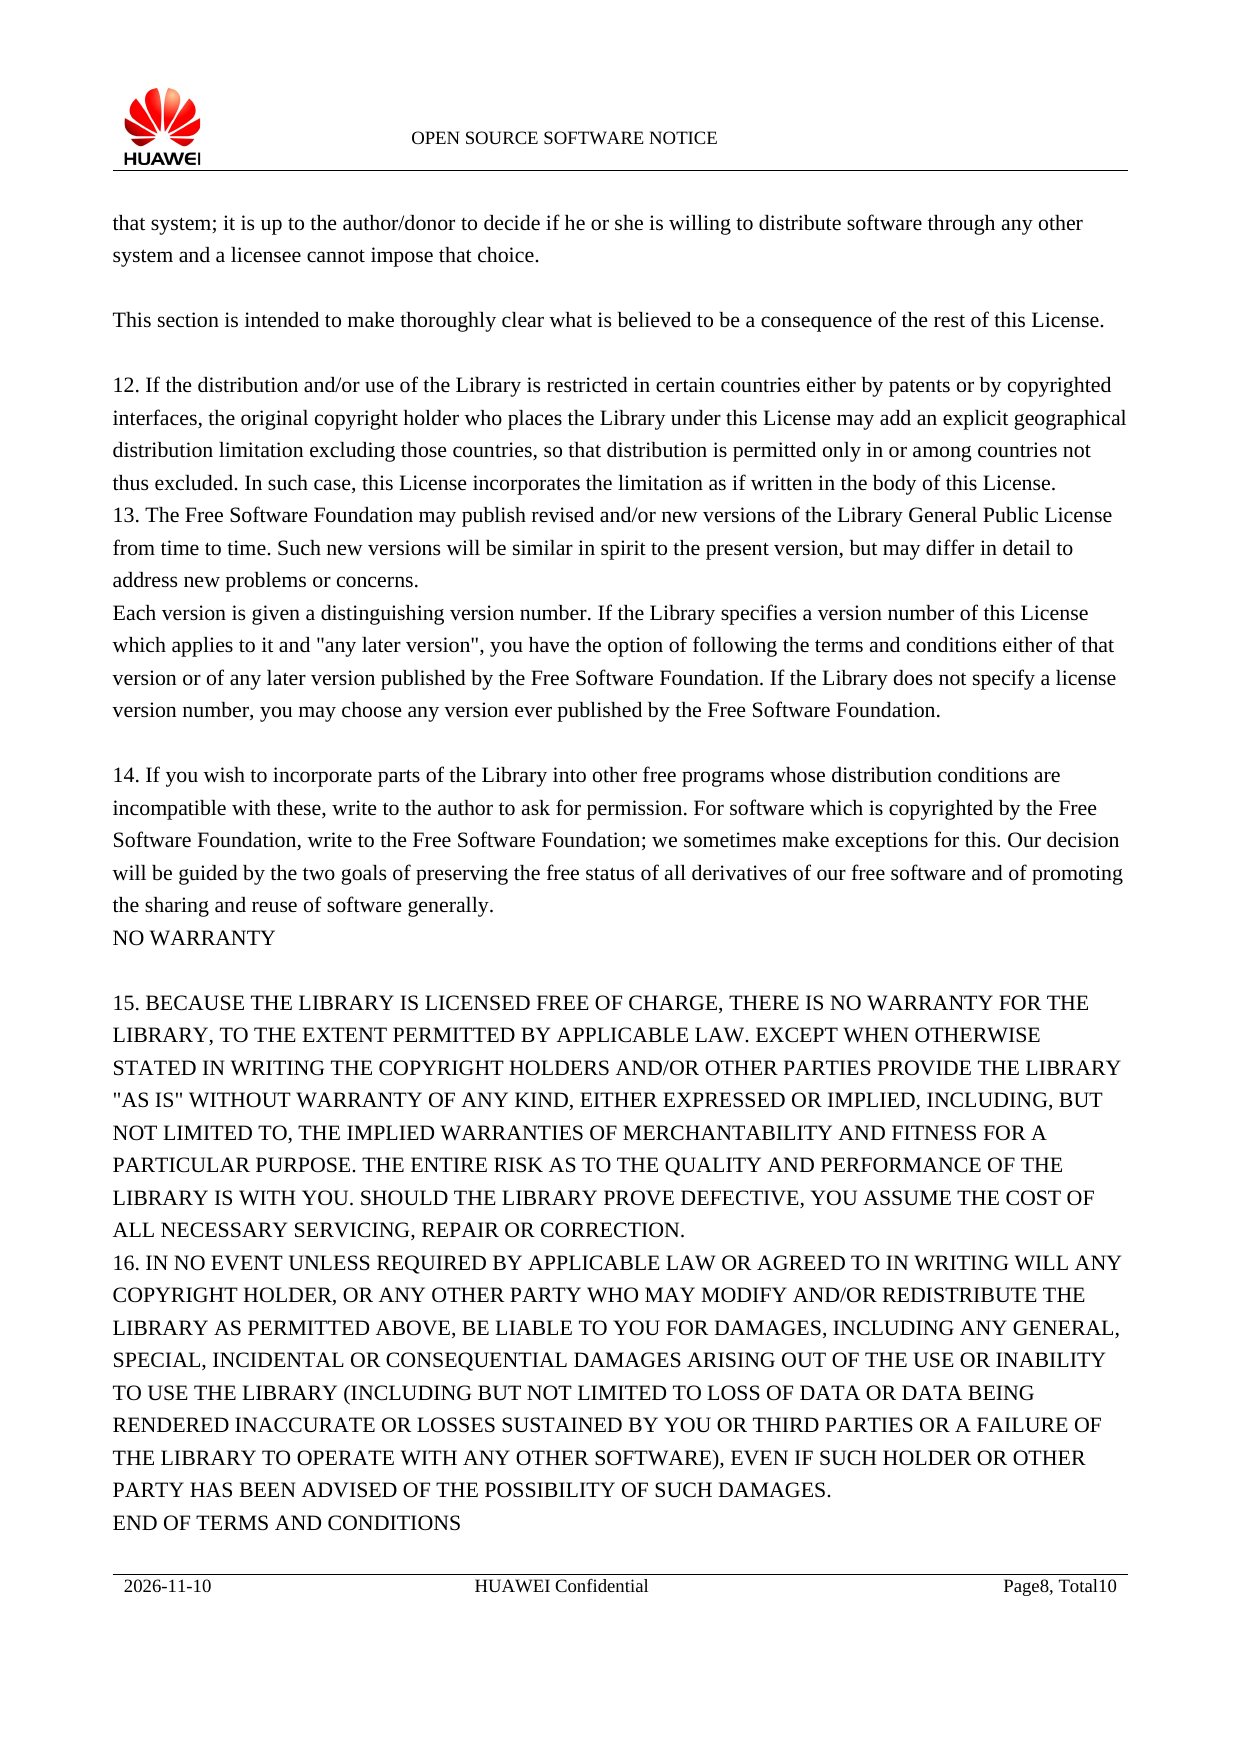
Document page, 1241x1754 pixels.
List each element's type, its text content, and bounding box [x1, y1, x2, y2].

picture [124, 88, 201, 165]
